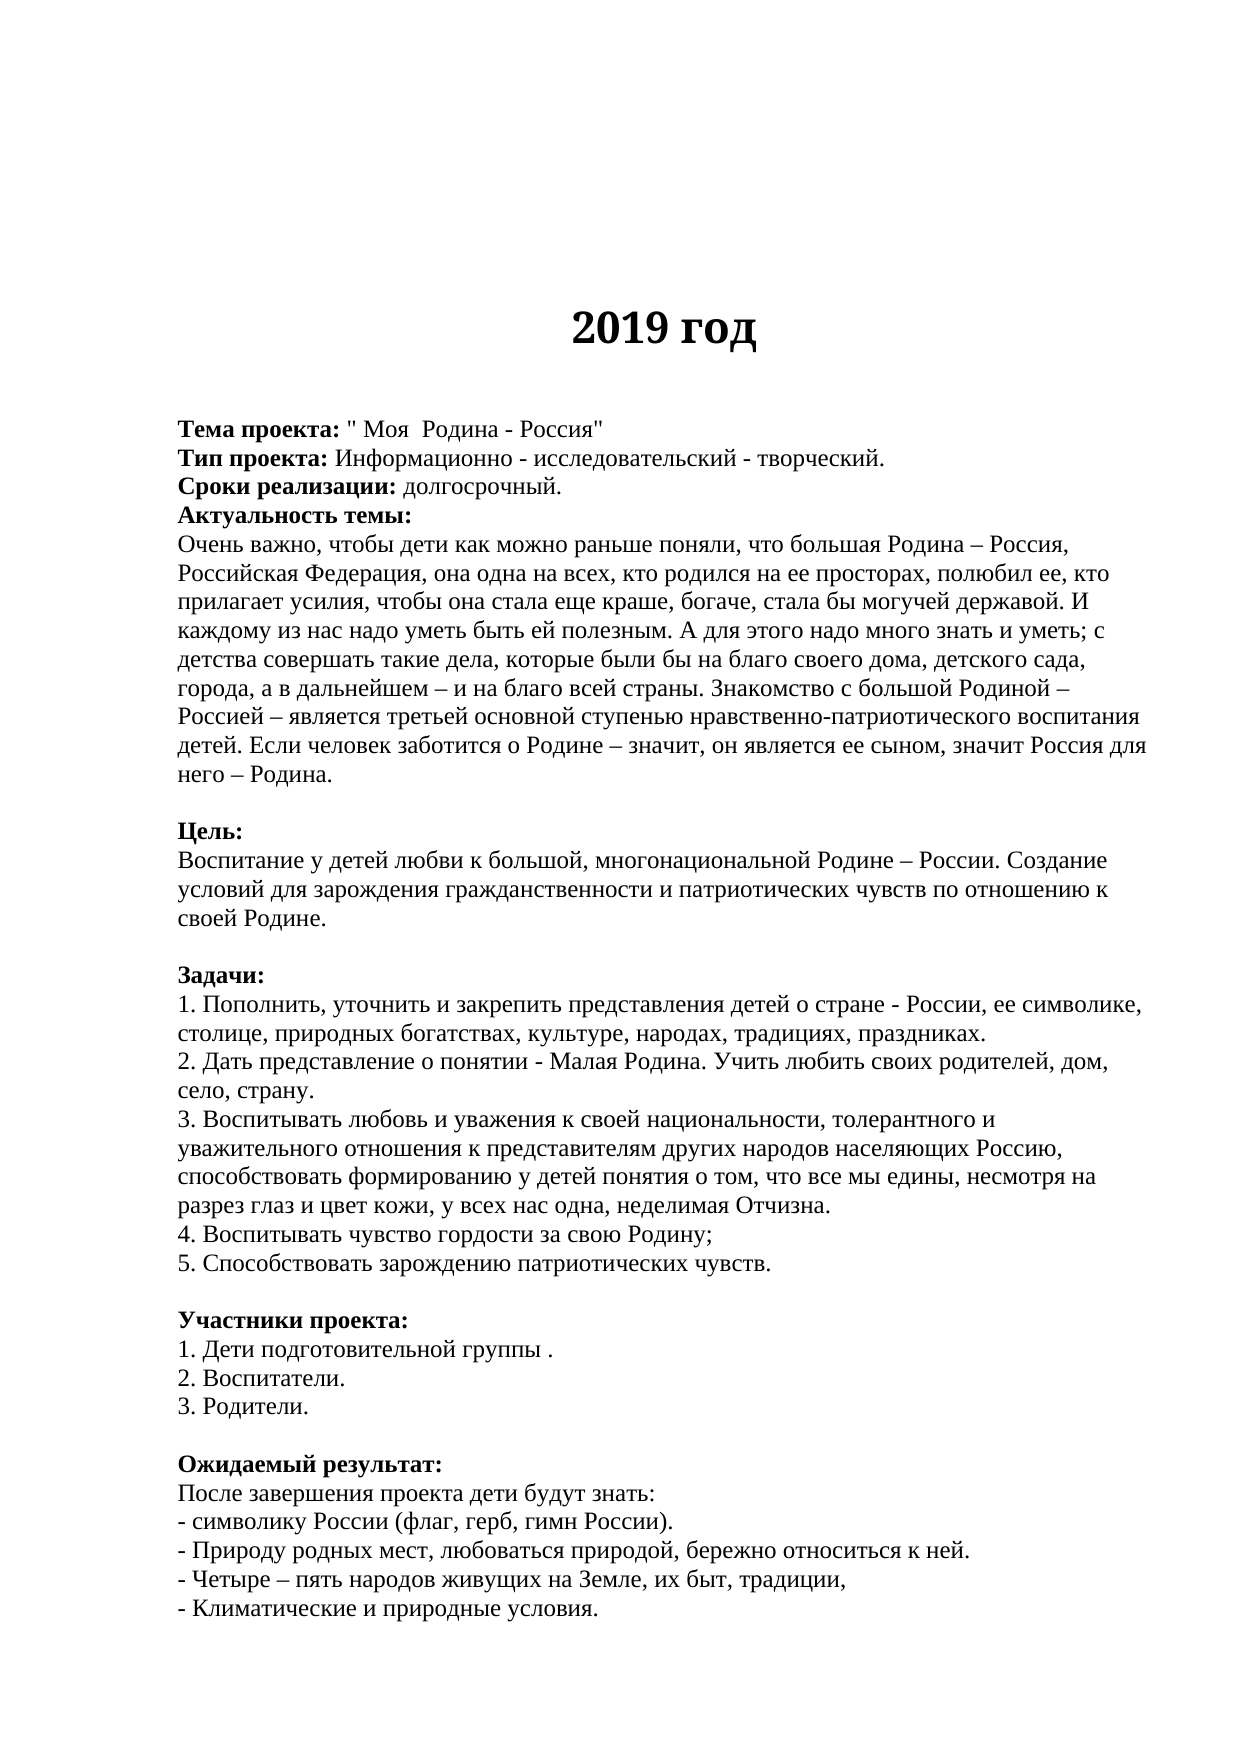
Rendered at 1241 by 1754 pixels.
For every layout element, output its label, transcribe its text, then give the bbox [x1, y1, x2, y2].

text 2019 год [177, 297, 1152, 356]
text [177, 356, 1152, 1621]
